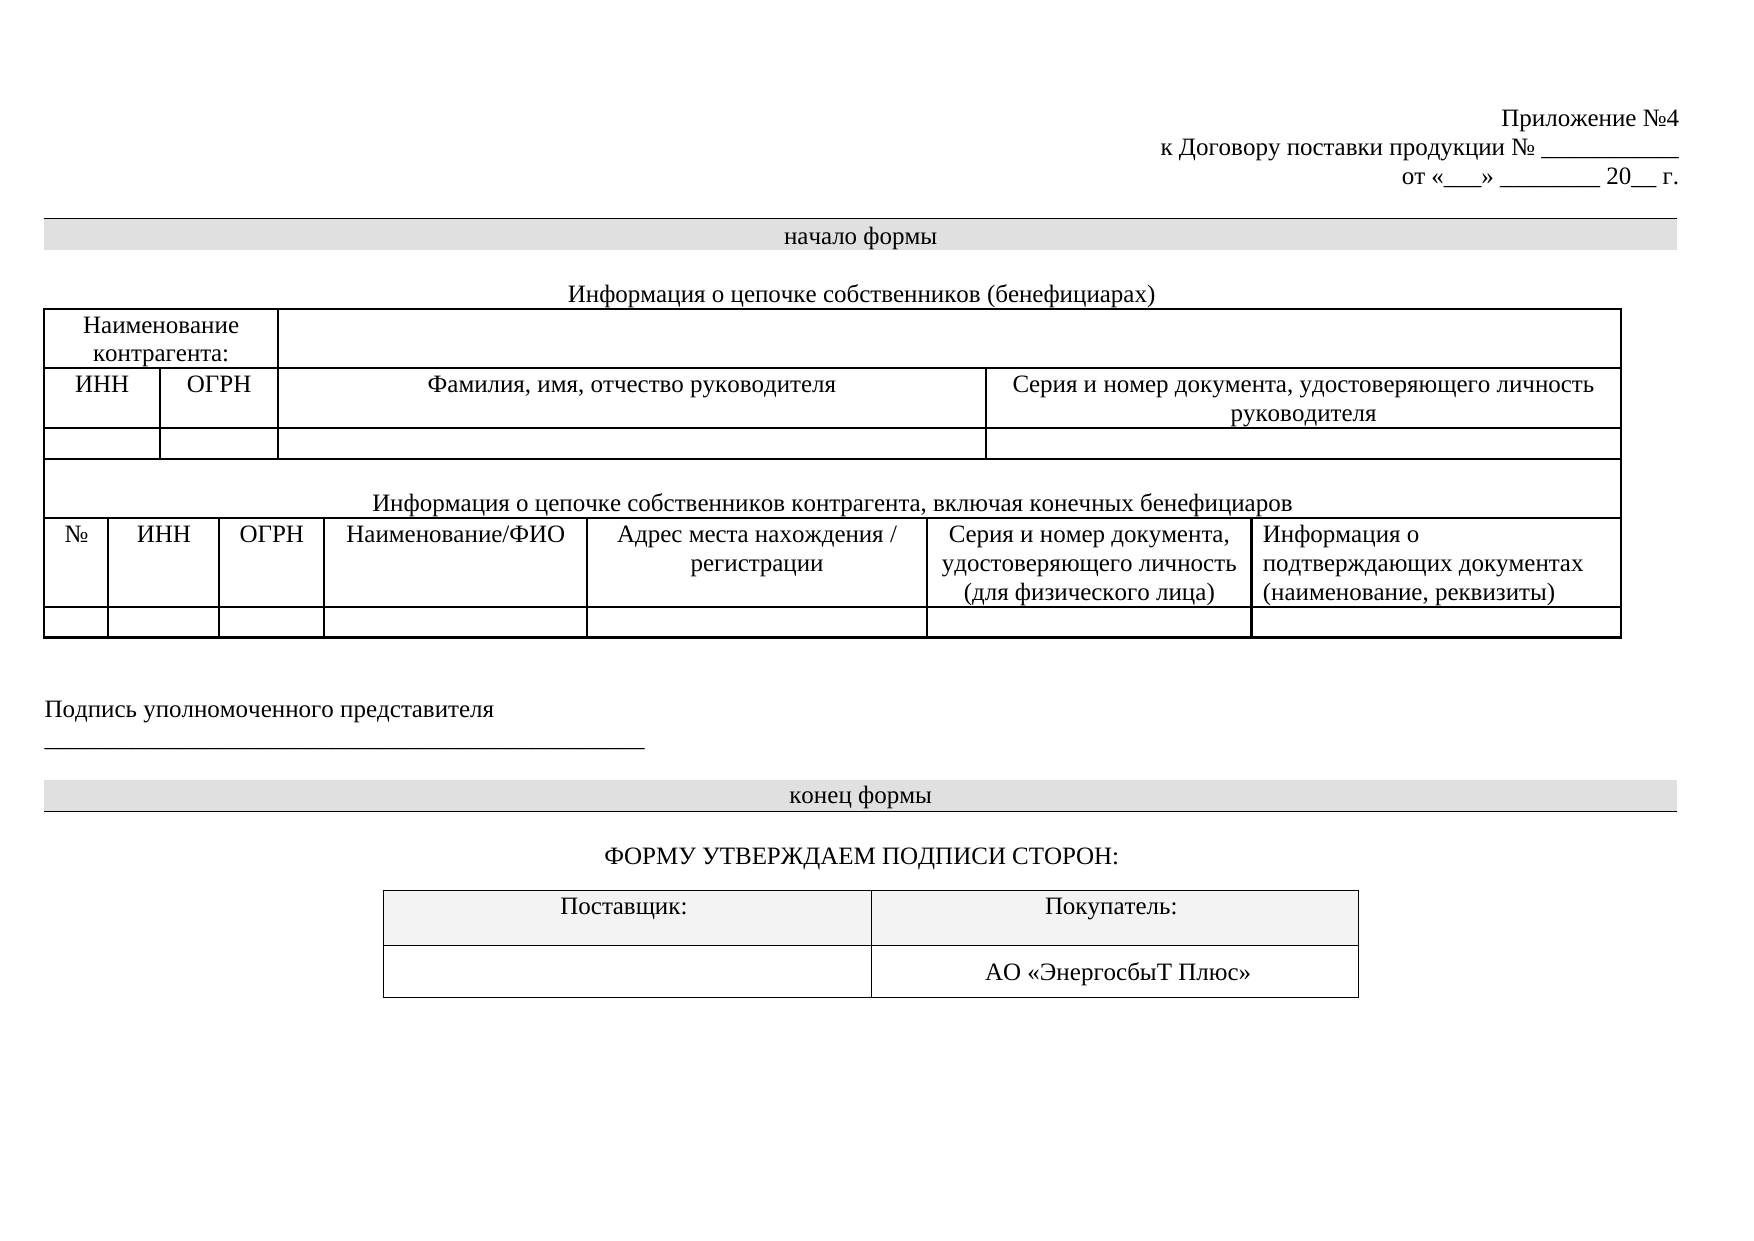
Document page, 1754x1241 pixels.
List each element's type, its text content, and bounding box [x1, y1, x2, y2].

text от «___» ________ 20__ г. [44, 161, 1679, 189]
table_cell Серия и номер документа, удостоверяющего личность (для физического лица) [928, 519, 1250, 606]
table_cell ОГРН [161, 369, 277, 427]
table_cell Информация о цепочке собственников контрагента, включая конечных бенефициаров [45, 460, 1620, 517]
table_header [279, 310, 1620, 367]
table_cell [45, 608, 107, 636]
table_header Покупатель: [872, 891, 1358, 945]
table_cell Информация о подтверждающих документах (наименование, реквизиты) [1253, 519, 1620, 606]
table_cell [45, 429, 159, 458]
table_cell ОГРН [220, 519, 323, 606]
table_cell АО «ЭнергосбыТ Плюс» [872, 946, 1358, 997]
table_cell Фамилия, имя, отчество руководителя [279, 369, 985, 427]
table_cell [384, 946, 871, 997]
table_cell № [45, 519, 107, 606]
text Подпись уполномоченного представителя [44, 694, 1679, 723]
table_cell Наименование/ФИО [325, 519, 586, 606]
table_header Наименование контрагента: [45, 310, 277, 367]
table_cell [279, 429, 985, 458]
text к Договору поставки продукции № ___________ [44, 132, 1679, 161]
text конец формы [44, 780, 1677, 811]
table_cell [220, 608, 323, 636]
table_header Поставщик: [384, 891, 871, 945]
table_cell [109, 608, 218, 636]
table_cell [987, 429, 1620, 458]
table_cell Адрес места нахождения / регистрации [588, 519, 926, 606]
text ФОРМУ УТВЕРЖДАЕМ ПОДПИСИ СТОРОН: [44, 841, 1679, 869]
table_cell [1253, 608, 1620, 636]
table_cell Серия и номер документа, удостоверяющего личность руководителя [987, 369, 1620, 427]
text Информация о цепочке собственников (бенефициарах) [44, 279, 1679, 308]
text начало формы [44, 219, 1677, 250]
table_cell ИНН [109, 519, 218, 606]
text Приложение №4 [44, 103, 1679, 132]
table_cell [161, 429, 277, 458]
table_cell [928, 608, 1250, 636]
table_cell ИНН [45, 369, 159, 427]
table_cell [588, 608, 926, 636]
table_cell [325, 608, 586, 636]
text ________________________________________________ [44, 723, 1679, 751]
